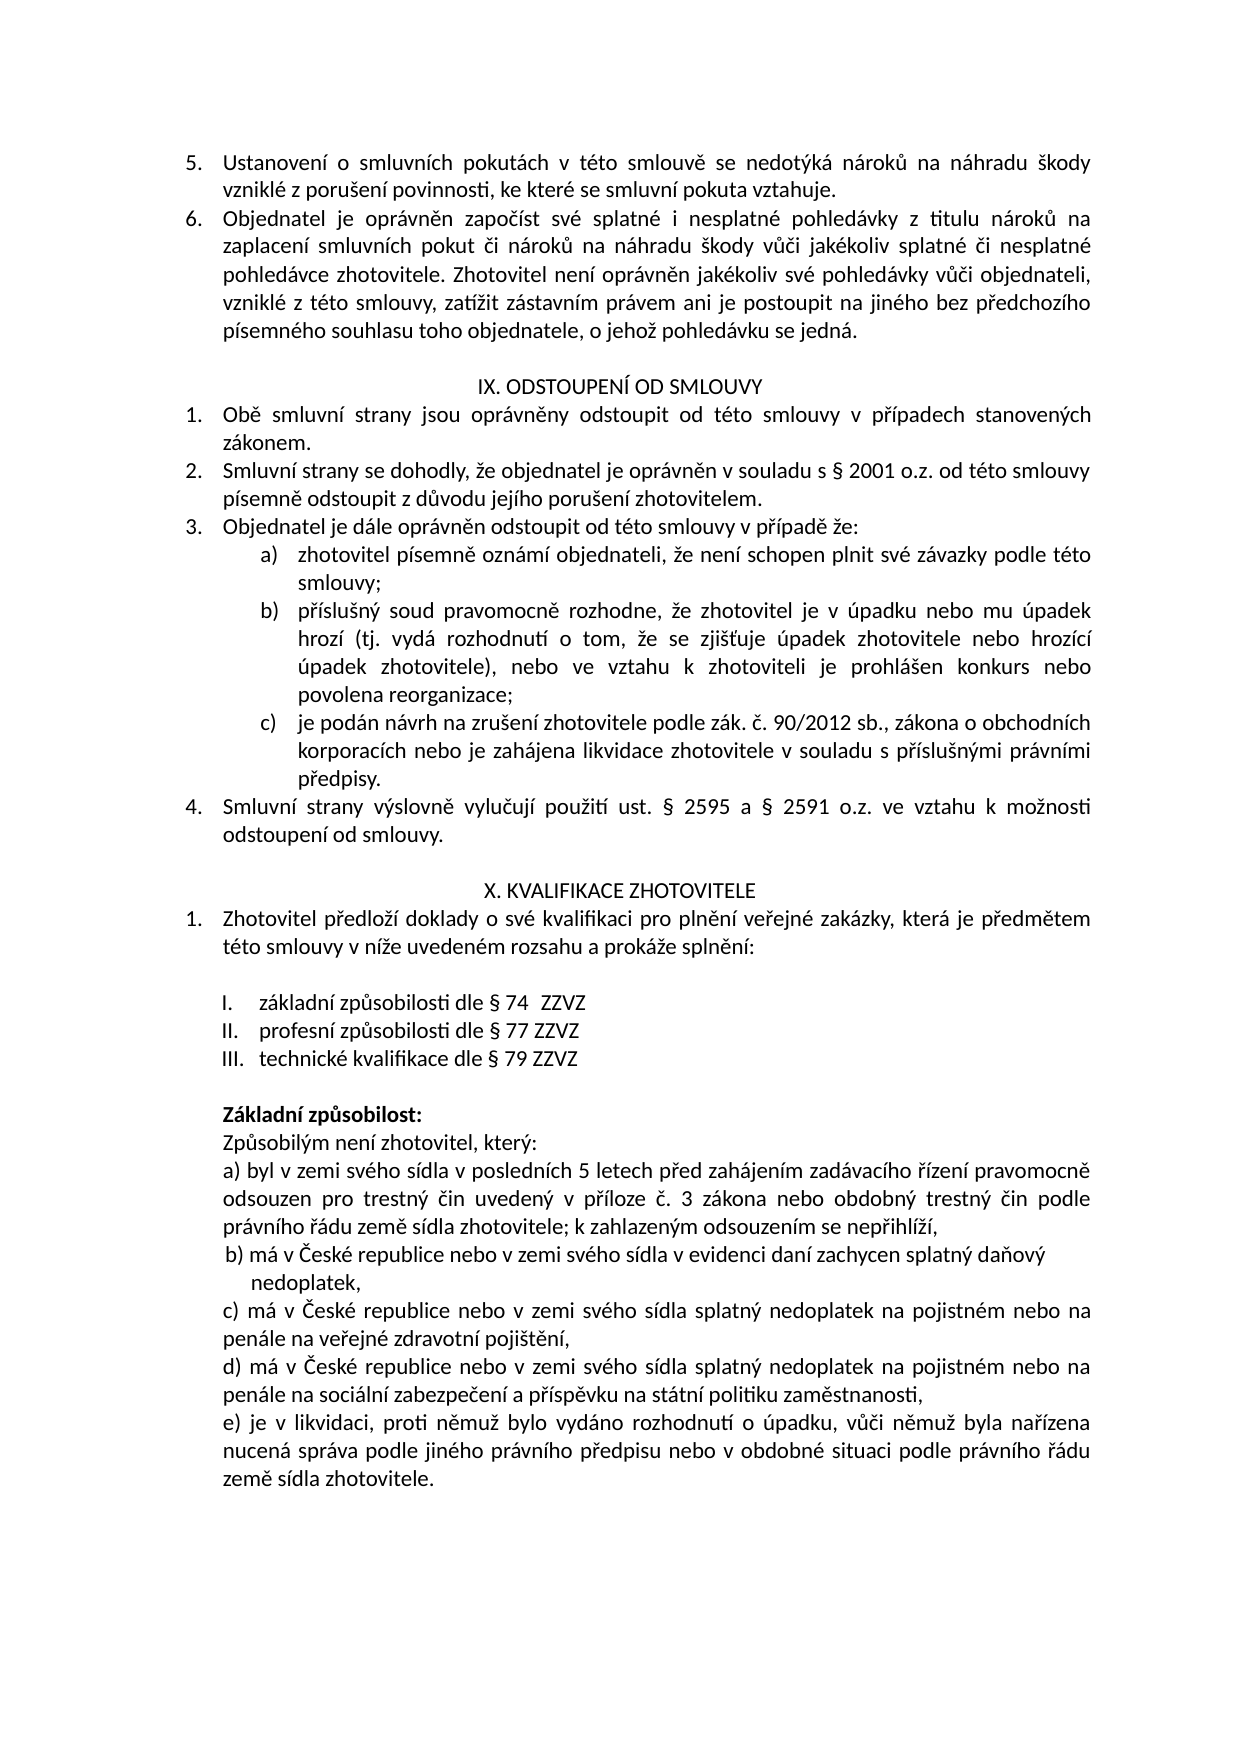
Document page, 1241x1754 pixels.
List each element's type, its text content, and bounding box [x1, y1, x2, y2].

list Způsobilým není zhotovitel, který: [223, 1128, 1093, 1156]
list Zhotovitel předloží doklady o své kvalifikaci pro plnění veřejné zakázky, která je předmětem této smlouvy v níže uvedeném rozsahu a prokáže splnění: [185, 904, 1093, 960]
list nedoplatek, [148, 1268, 1093, 1296]
list b) má v České republice nebo v zemi svého sídla v evidenci daní zachycen splatný daňový [148, 1240, 1093, 1268]
list e) je v likvidaci, proti němuž bylo vydáno rozhodnutí o úpadku, vůči němuž byla nařízena nucená správa podle jiného právního předpisu nebo v obdobné situaci podle právního řádu země sídla zhotovitele. [223, 1408, 1093, 1493]
text X. KVALIFIKACE ZHOTOVITELE [148, 876, 1093, 904]
list zhotovitel písemně oznámí objednateli, že není schopen plnit své závazky podle této smlouvy; [260, 540, 1093, 596]
list Ustanovení o smluvních pokutách v této smlouvě se nedotýká nároků na náhradu škody vzniklé z porušení povinnosti, ke které se smluvní pokuta vztahuje. [185, 148, 1093, 204]
list Objednatel je dále oprávněn odstoupit od této smlouvy v případě že: [185, 512, 1093, 540]
list základní způsobilosti dle § 74 ZZVZ [221, 988, 1093, 1016]
list c) má v České republice nebo v zemi svého sídla splatný nedoplatek na pojistném nebo na penále na veřejné zdravotní pojištění, [223, 1296, 1093, 1352]
list Objednatel je oprávněn započíst své splatné i nesplatné pohledávky z titulu nároků na zaplacení smluvních pokut či nároků na náhradu škody vůči jakékoliv splatné či nesplatné pohledávce zhotovitele. Zhotovitel není oprávněn jakékoliv své pohledávky vůči objednateli, vzniklé z této smlouvy, zatížit zástavním právem ani je postoupit na jiného bez předchozího písemného souhlasu toho objednatele, o jehož pohledávku se jedná. [185, 204, 1093, 344]
list Smluvní strany se dohodly, že objednatel je oprávněn v souladu s § 2001 o.z. od této smlouvy písemně odstoupit z důvodu jejího porušení zhotovitelem. [185, 456, 1093, 512]
list příslušný soud pravomocně rozhodne, že zhotovitel je v úpadku nebo mu úpadek hrozí (tj. vydá rozhodnutí o tom, že se zjišťuje úpadek zhotovitele nebo hrozící úpadek zhotovitele), nebo ve vztahu k zhotoviteli je prohlášen konkurs nebo povolena reorganizace; [260, 596, 1093, 708]
list Základní způsobilost: [223, 1100, 1093, 1128]
list technické kvalifikace dle § 79 ZZVZ [221, 1044, 1093, 1072]
list Smluvní strany výslovně vylučují použití ust. § 2595 a § 2591 o.z. ve vztahu k možnosti odstoupení od smlouvy. [185, 792, 1093, 848]
list a) byl v zemi svého sídla v posledních 5 letech před zahájením zadávacího řízení pravomocně odsouzen pro trestný čin uvedený v příloze č. 3 zákona nebo obdobný trestný čin podle právního řádu země sídla zhotovitele; k zahlazeným odsouzením se nepřihlíží, [223, 1156, 1093, 1240]
list je podán návrh na zrušení zhotovitele podle zák. č. 90/2012 sb., zákona o obchodních korporacích nebo je zahájena likvidace zhotovitele v souladu s příslušnými právními předpisy. [260, 708, 1093, 792]
list d) má v České republice nebo v zemi svého sídla splatný nedoplatek na pojistném nebo na penále na sociální zabezpečení a příspěvku na státní politiku zaměstnanosti, [223, 1352, 1093, 1408]
list Obě smluvní strany jsou oprávněny odstoupit od této smlouvy v případech stanovených zákonem. [185, 400, 1093, 456]
text IX. ODSTOUPENÍ OD SMLOUVY [148, 372, 1093, 400]
list profesní způsobilosti dle § 77 ZZVZ [221, 1016, 1093, 1044]
